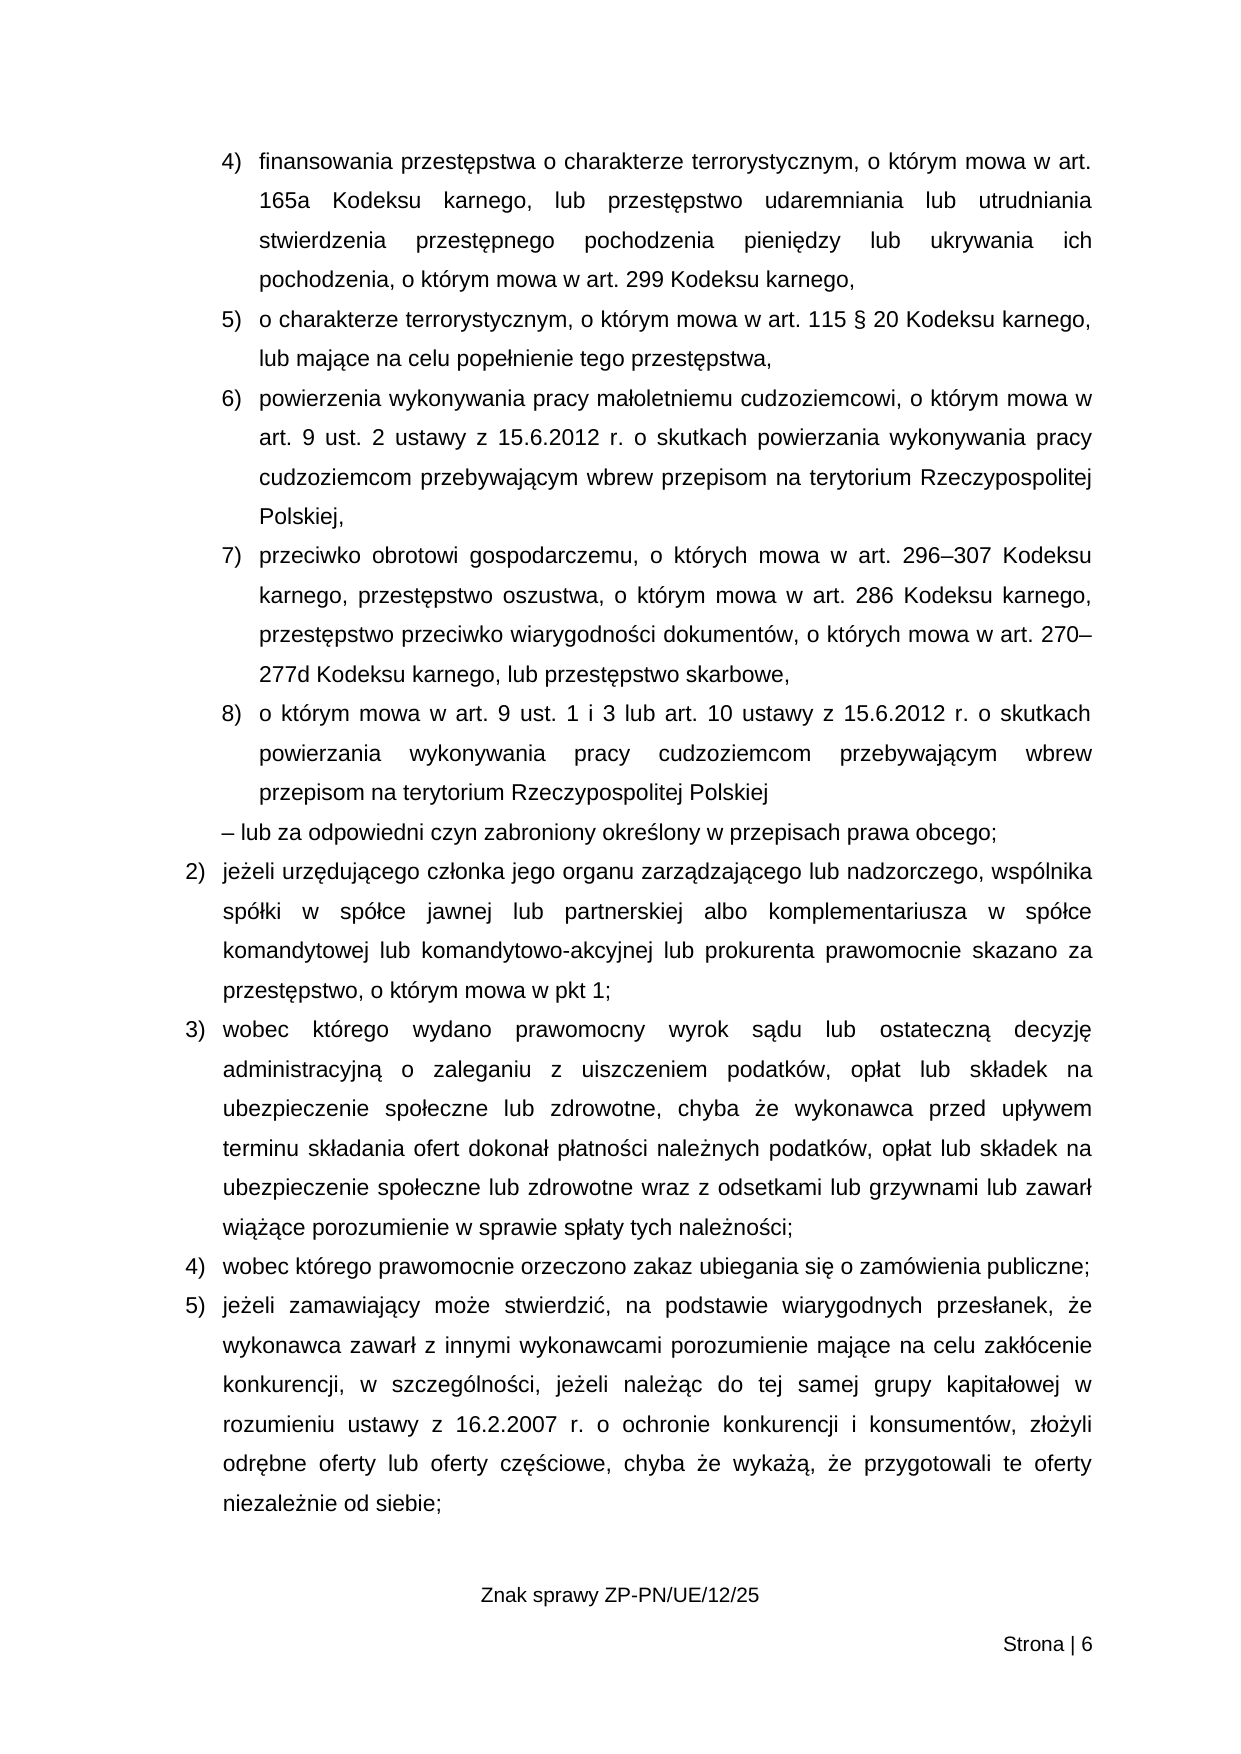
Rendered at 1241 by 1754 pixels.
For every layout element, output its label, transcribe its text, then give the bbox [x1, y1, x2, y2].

list wobec którego wydano prawomocny wyrok sądu lub ostateczną decyzję administracyjną o zaleganiu z uiszczeniem podatków, opłat lub składek na ubezpieczenie społeczne lub zdrowotne, chyba że wykonawca przed upływem terminu składania ofert dokonał płatności należnych podatków, opłat lub składek na ubezpieczenie społeczne lub zdrowotne wraz z odsetkami lub grzywnami lub zawarł wiążące porozumienie w sprawie spłaty tych należności; [185, 1016, 1093, 1240]
text – lub za odpowiedni czyn zabroniony określony w przepisach prawa obcego; [221, 819, 1093, 845]
list o charakterze terrorystycznym, o którym mowa w art. 115 § 20 Kodeksu karnego, lub mające na celu popełnienie tego przestępstwa, [221, 306, 1093, 371]
list o którym mowa w art. 9 ust. 1 i 3 lub art. 10 ustawy z 15.6.2012 r. o skutkach powierzania wykonywania pracy cudzoziemcom przebywającym wbrew przepisom na terytorium Rzeczypospolitej Polskiej [221, 700, 1093, 806]
list jeżeli zamawiający może stwierdzić, na podstawie wiarygodnych przesłanek, że wykonawca zawarł z innymi wykonawcami porozumienie mające na celu zakłócenie konkurencji, w szczególności, jeżeli należąc do tej samej grupy kapitałowej w rozumieniu ustawy z 16.2.2007 r. o ochronie konkurencji i konsumentów, złożyli odrębne oferty lub oferty częściowe, chyba że wykażą, że przygotowali te oferty niezależnie od siebie; [185, 1292, 1093, 1516]
list powierzenia wykonywania pracy małoletniemu cudzoziemcowi, o którym mowa w art. 9 ust. 2 ustawy z 15.6.2012 r. o skutkach powierzania wykonywania pracy cudzoziemcom przebywającym wbrew przepisom na terytorium Rzeczypospolitej Polskiej, [221, 384, 1093, 529]
list finansowania przestępstwa o charakterze terrorystycznym, o którym mowa w art. 165a Kodeksu karnego, lub przestępstwo udaremniania lub utrudniania stwierdzenia przestępnego pochodzenia pieniędzy lub ukrywania ich pochodzenia, o którym mowa w art. 299 Kodeksu karnego, [221, 148, 1093, 292]
list wobec którego prawomocnie orzeczono zakaz ubiegania się o zamówienia publiczne; [185, 1253, 1093, 1279]
list jeżeli urzędującego członka jego organu zarządzającego lub nadzorczego, wspólnika spółki w spółce jawnej lub partnerskiej albo komplementariusza w spółce komandytowej lub komandytowo-akcyjnej lub prokurenta prawomocnie skazano za przestępstwo, o którym mowa w pkt 1; [185, 858, 1093, 1003]
list przeciwko obrotowi gospodarczemu, o których mowa w art. 296–307 Kodeksu karnego, przestępstwo oszustwa, o którym mowa w art. 286 Kodeksu karnego, przestępstwo przeciwko wiarygodności dokumentów, o których mowa w art. 270–277d Kodeksu karnego, lub przestępstwo skarbowe, [221, 542, 1093, 687]
